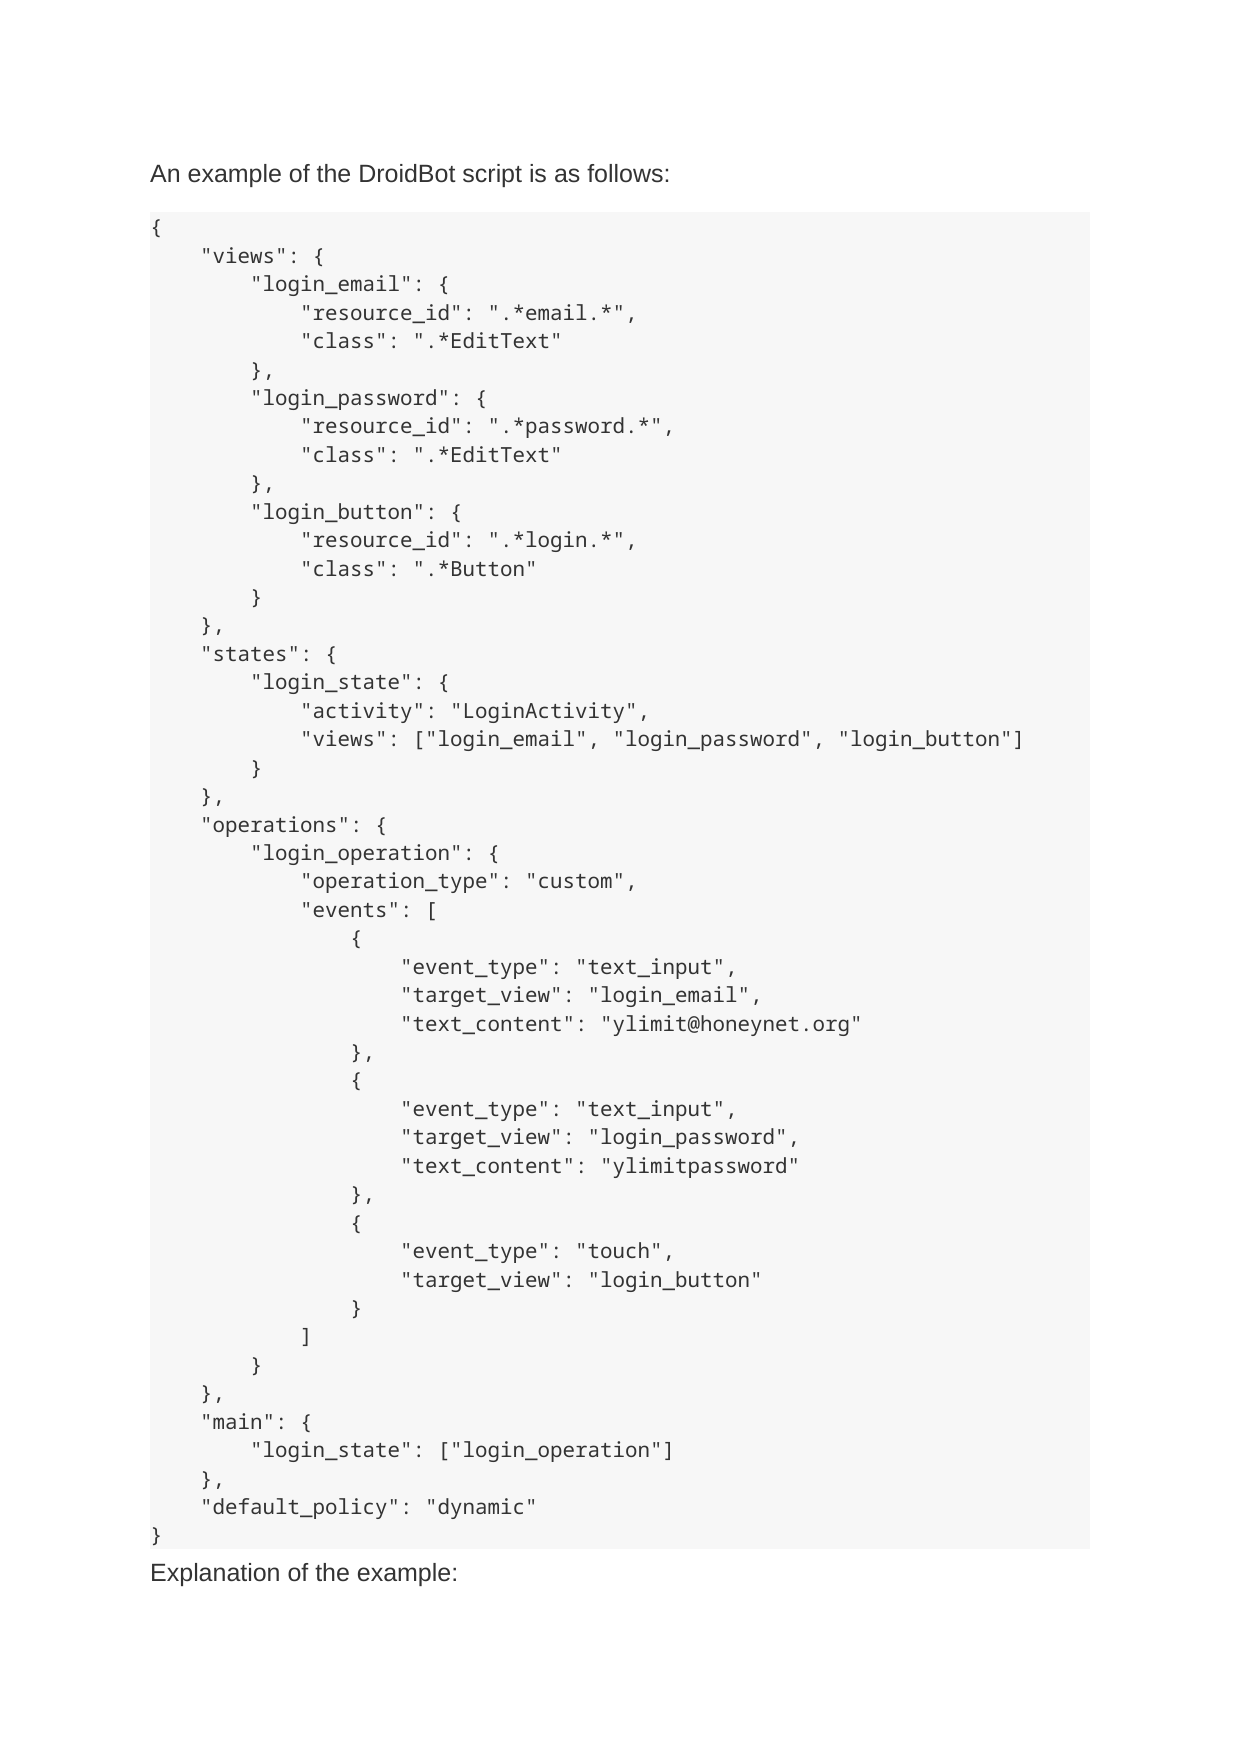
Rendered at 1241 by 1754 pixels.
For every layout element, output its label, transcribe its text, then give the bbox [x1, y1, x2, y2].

text "text_content": "ylimitpassword" [150, 1151, 1090, 1179]
text "event_type": "text_input", [150, 1094, 1090, 1122]
text } [150, 1350, 1090, 1378]
text "views": ["login_email", "login_password", "login_button"] [150, 724, 1090, 753]
text "default_policy": "dynamic" [150, 1492, 1090, 1521]
text Explanation of the example: [150, 1549, 1090, 1587]
text "login_operation": { [150, 838, 1090, 867]
text }, [150, 355, 1090, 383]
text { [150, 1208, 1090, 1236]
text } [150, 582, 1090, 611]
text }, [150, 781, 1090, 810]
text }, [150, 1378, 1090, 1407]
text } [150, 753, 1090, 781]
text An example of the DroidBot script is as follows: [150, 150, 1090, 187]
text "class": ".*Button" [150, 554, 1090, 582]
text "main": { [150, 1407, 1090, 1435]
text "login_button": { [150, 497, 1090, 525]
text "resource_id": ".*password.*", [150, 412, 1090, 440]
text "resource_id": ".*email.*", [150, 298, 1090, 326]
text "operations": { [150, 810, 1090, 838]
text }, [150, 611, 1090, 639]
text { [150, 1066, 1090, 1094]
text "login_password": { [150, 383, 1090, 412]
text "operation_type": "custom", [150, 867, 1090, 895]
text } [150, 1293, 1090, 1322]
text } [150, 1521, 1090, 1549]
text "login_email": { [150, 269, 1090, 298]
text "login_state": ["login_operation"] [150, 1435, 1090, 1464]
text "event_type": "touch", [150, 1236, 1090, 1265]
text }, [150, 1179, 1090, 1208]
text "text_content": "ylimit@honeynet.org" [150, 1009, 1090, 1037]
text "states": { [150, 639, 1090, 667]
text "event_type": "text_input", [150, 952, 1090, 980]
text "resource_id": ".*login.*", [150, 525, 1090, 554]
text { [150, 923, 1090, 952]
text { [150, 212, 1090, 241]
text "activity": "LoginActivity", [150, 696, 1090, 724]
text "target_view": "login_password", [150, 1122, 1090, 1151]
text ] [150, 1322, 1090, 1350]
text "login_state": { [150, 667, 1090, 696]
text "target_view": "login_button" [150, 1265, 1090, 1293]
text "events": [ [150, 895, 1090, 923]
text }, [150, 468, 1090, 497]
text "class": ".*EditText" [150, 440, 1090, 468]
text "class": ".*EditText" [150, 326, 1090, 355]
text "target_view": "login_email", [150, 980, 1090, 1009]
text }, [150, 1037, 1090, 1066]
text }, [150, 1464, 1090, 1492]
text "views": { [150, 241, 1090, 269]
